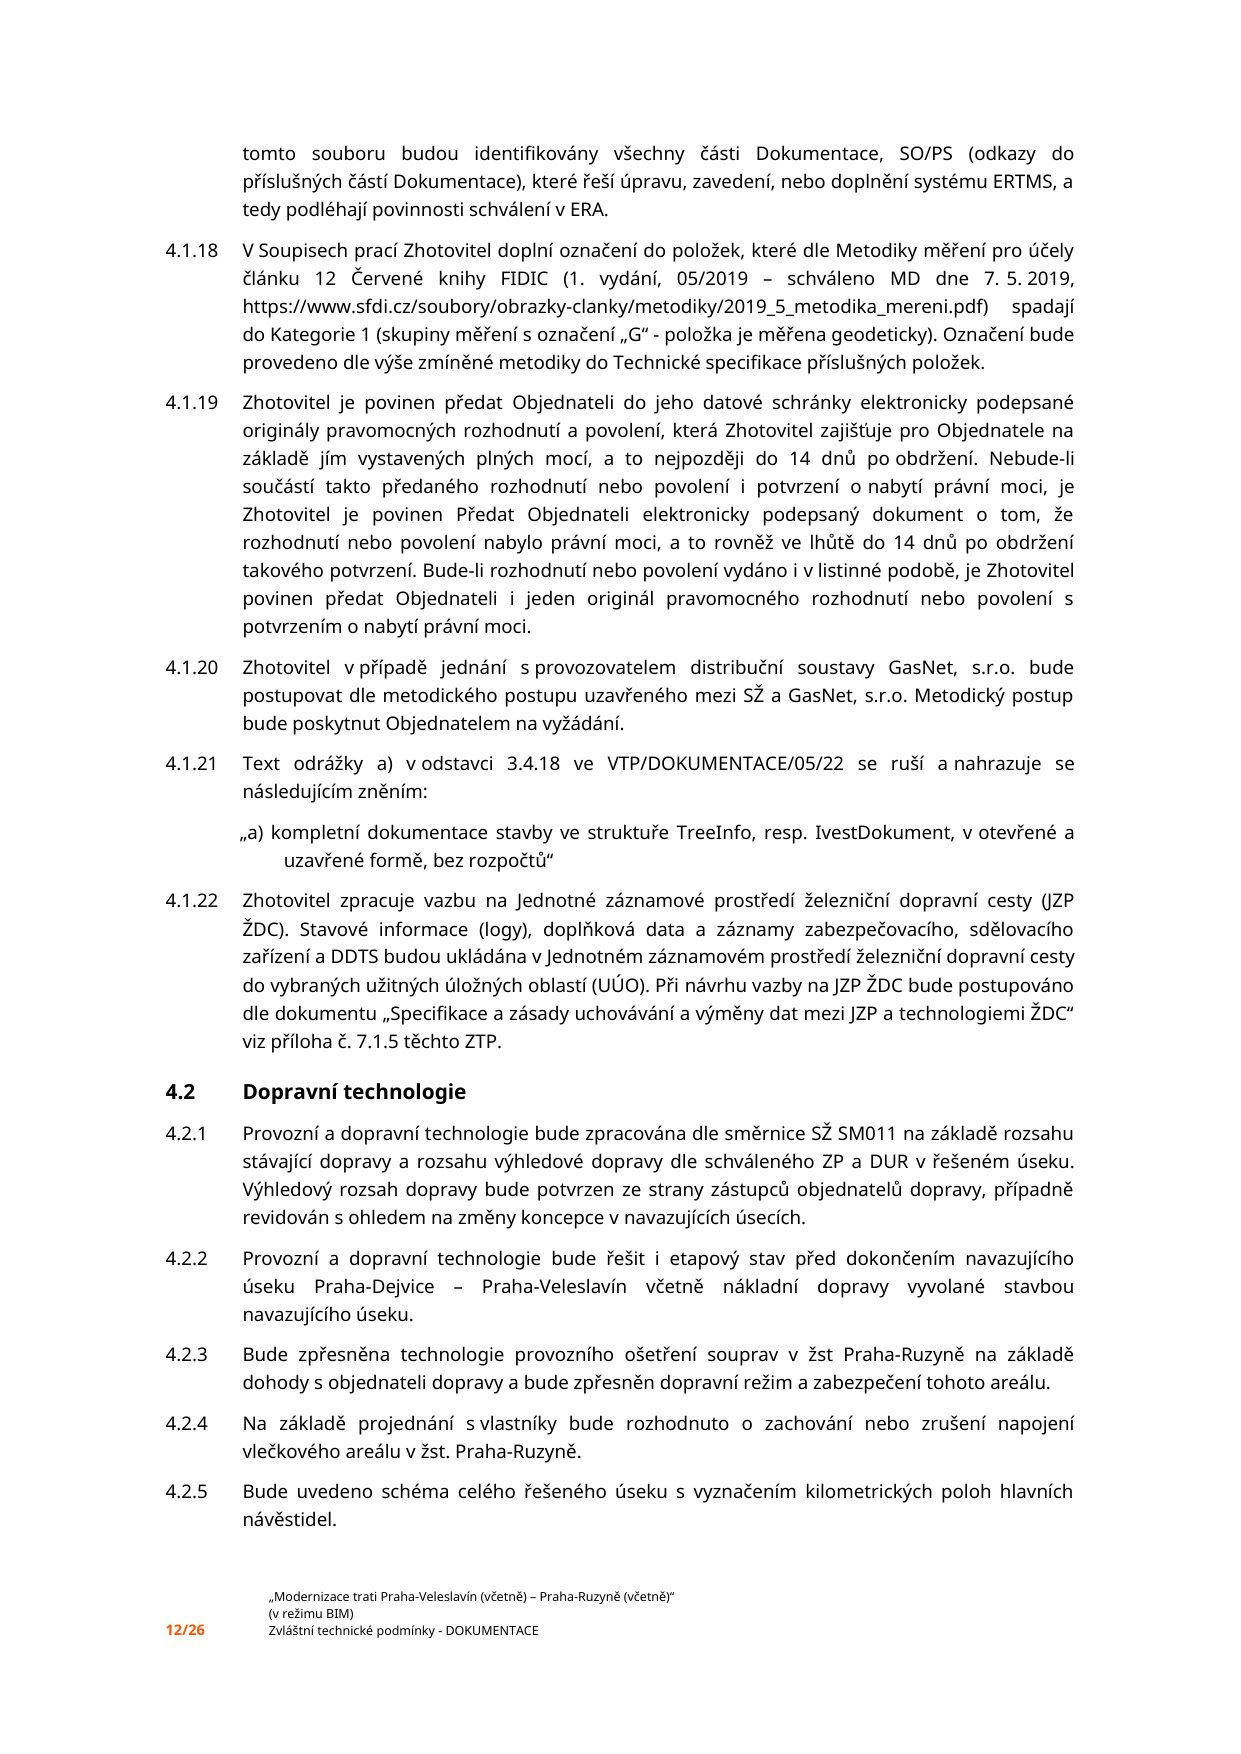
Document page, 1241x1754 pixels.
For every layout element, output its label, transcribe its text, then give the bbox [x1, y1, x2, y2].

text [165, 140, 1075, 222]
text Dopravní technologie [165, 1077, 1075, 1105]
text Na základě projednání s vlastníky bude rozhodnuto o zachování nebo zrušení napojení vlečkového areálu v žst. Praha-Ruzyně. [165, 1410, 1075, 1464]
text Zhotovitel zpracuje vazbu na Jednotné záznamové prostředí železniční dopravní cesty (JZP ŽDC). Stavové informace (logy), doplňková data a záznamy zabezpečovacího, sdělovacího zařízení a DDTS budou ukládána v Jednotném záznamovém prostředí železniční dopravní cesty do vybraných užitných úložných oblastí (UÚO). Při návrhu vazby na JZP ŽDC bude postupováno dle dokumentu „Specifikace a zásady uchovávání a výměny dat mezi JZP a technologiemi ŽDC“ viz příloha č. 7.1.5 těchto ZTP. [165, 888, 1075, 1053]
text Text odrážky a) v odstavci 3.4.18 ve VTP/DOKUMENTACE/05/22 se ruší a nahrazuje se následujícím zněním: [165, 751, 1075, 804]
text V Soupisech prací Zhotovitel doplní označení do položek, které dle Metodiky měření pro účely článku 12 Červené knihy FIDIC (1. vydání, 05/2019 – schváleno MD dne 7. 5. 2019, https://www.sfdi.cz/soubory/obrazky-clanky/metodiky/2019_5_metodika_mereni.pdf) spadají do Kategorie 1 (skupiny měření s označení „G“ - položka je měřena geodeticky). Označení bude provedeno dle výše zmíněné metodiky do Technické specifikace příslušných položek. [165, 237, 1075, 374]
text Provozní a dopravní technologie bude zpracována dle směrnice SŽ SM011 na základě rozsahu stávající dopravy a rozsahu výhledové dopravy dle schváleného ZP a DUR v řešeném úseku. Výhledový rozsah dopravy bude potvrzen ze strany zástupců objednatelů dopravy, případně revidován s ohledem na změny koncepce v navazujících úsecích. [165, 1121, 1075, 1230]
text Provozní a dopravní technologie bude řešit i etapový stav před dokončením navazujícího úseku Praha-Dejvice – Praha-Veleslavín včetně nákladní dopravy vyvolané stavbou navazujícího úseku. [165, 1245, 1075, 1327]
text Bude zpřesněna technologie provozního ošetření souprav v žst Praha-Ruzyně na základě dohody s objednateli dopravy a bude zpřesněn dopravní režim a zabezpečení tohoto areálu. [165, 1342, 1075, 1395]
text „a) kompletní dokumentace stavby ve struktuře TreeInfo, resp. IvestDokument, v otevřené a uzavřené formě, bez rozpočtů“ [239, 819, 1075, 873]
text Bude uvedeno schéma celého řešeného úseku s vyznačením kilometrických poloh hlavních návěstidel. [165, 1479, 1075, 1532]
text Zhotovitel je povinen předat Objednateli do jeho datové schránky elektronicky podepsané originály pravomocných rozhodnutí a povolení, která Zhotovitel zajišťuje pro Objednatele na základě jím vystavených plných mocí, a to nejpozději do 14 dnů po obdržení. Nebude-li součástí takto předaného rozhodnutí nebo povolení i potvrzení o nabytí právní moci, je Zhotovitel je povinen Předat Objednateli elektronicky podepsaný dokument o tom, že rozhodnutí nebo povolení nabylo právní moci, a to rovněž ve lhůtě do 14 dnů po obdržení takového potvrzení. Bude-li rozhodnutí nebo povolení vydáno i v listinné podobě, je Zhotovitel povinen předat Objednateli i jeden originál pravomocného rozhodnutí nebo povolení s potvrzením o nabytí právní moci. [165, 389, 1075, 639]
text Zhotovitel v případě jednání s provozovatelem distribuční soustavy GasNet, s.r.o. bude postupovat dle metodického postupu uzavřeného mezi SŽ a GasNet, s.r.o. Metodický postup bude poskytnut Objednatelem na vyžádání. [165, 654, 1075, 736]
